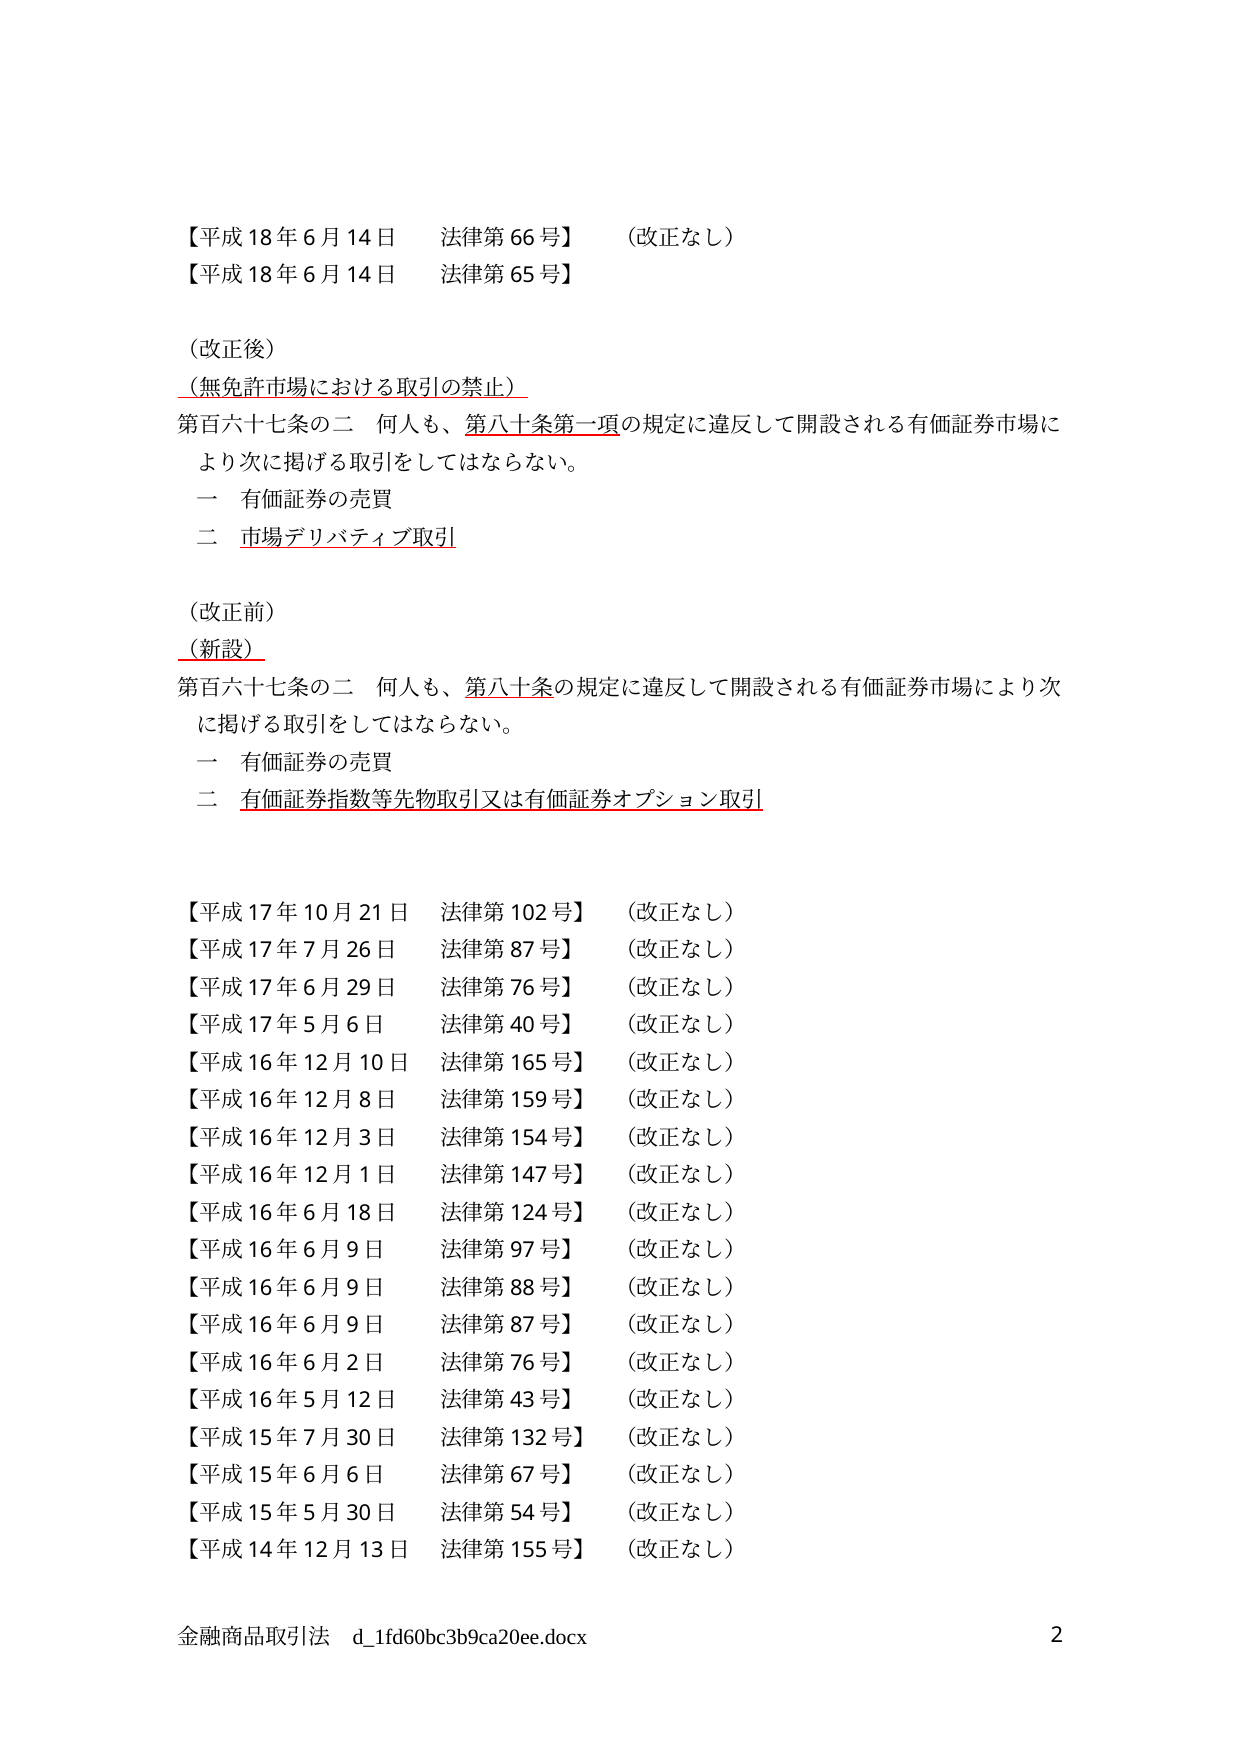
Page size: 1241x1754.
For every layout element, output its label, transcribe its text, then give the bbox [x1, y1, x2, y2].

text 【平成17年6月29日 法律第76号】 （改正なし） [177, 967, 1063, 1004]
text 一 有価証券の売買 [196, 479, 1063, 517]
text 【平成16年12月10日 法律第165号】 （改正なし） [177, 1042, 1063, 1079]
text 【平成16年6月2日 法律第76号】 （改正なし） [177, 1342, 1063, 1379]
text （改正前） [177, 592, 1063, 629]
text 【平成15年6月6日 法律第67号】 （改正なし） [177, 1454, 1063, 1492]
text 【平成16年5月12日 法律第43号】 （改正なし） [177, 1379, 1063, 1417]
text （無免許市場における取引の禁止） [177, 367, 1063, 404]
text 【平成16年6月9日 法律第97号】 （改正なし） [177, 1229, 1063, 1267]
text 【平成17年5月6日 法律第40号】 （改正なし） [177, 1004, 1063, 1042]
text 【平成15年7月30日 法律第132号】 （改正なし） [177, 1417, 1063, 1454]
text 【平成16年12月8日 法律第159号】 （改正なし） [177, 1079, 1063, 1117]
text 【平成18年6月14日 法律第66号】 （改正なし） [177, 217, 1063, 254]
text 二 有価証券指数等先物取引又は有価証券オプション取引 [196, 779, 1063, 817]
text （改正後） [177, 329, 1063, 367]
text 二 市場デリバティブ取引 [196, 517, 1063, 554]
text 【平成14年12月13日 法律第155号】 （改正なし） [177, 1529, 1063, 1567]
text 【平成16年12月1日 法律第147号】 （改正なし） [177, 1154, 1063, 1192]
text 【平成16年12月3日 法律第154号】 （改正なし） [177, 1117, 1063, 1154]
text （新設） [177, 629, 1063, 667]
text 【平成18年6月14日 法律第65号】 [177, 254, 1063, 292]
text 第百六十七条の二 何人も、第八十条第一項の規定に違反して開設される有価証券市場により次に掲げる取引をしてはならない。 [177, 404, 1063, 479]
text 第百六十七条の二 何人も、第八十条の規定に違反して開設される有価証券市場により次に掲げる取引をしてはならない。 [177, 667, 1063, 742]
text 【平成16年6月9日 法律第87号】 （改正なし） [177, 1304, 1063, 1342]
text 【平成17年10月21日 法律第102号】 （改正なし） [177, 892, 1063, 929]
text 一 有価証券の売買 [196, 742, 1063, 779]
text 【平成15年5月30日 法律第54号】 （改正なし） [177, 1492, 1063, 1529]
text 【平成17年7月26日 法律第87号】 （改正なし） [177, 929, 1063, 967]
text 【平成16年6月9日 法律第88号】 （改正なし） [177, 1267, 1063, 1304]
text 【平成16年6月18日 法律第124号】 （改正なし） [177, 1192, 1063, 1229]
